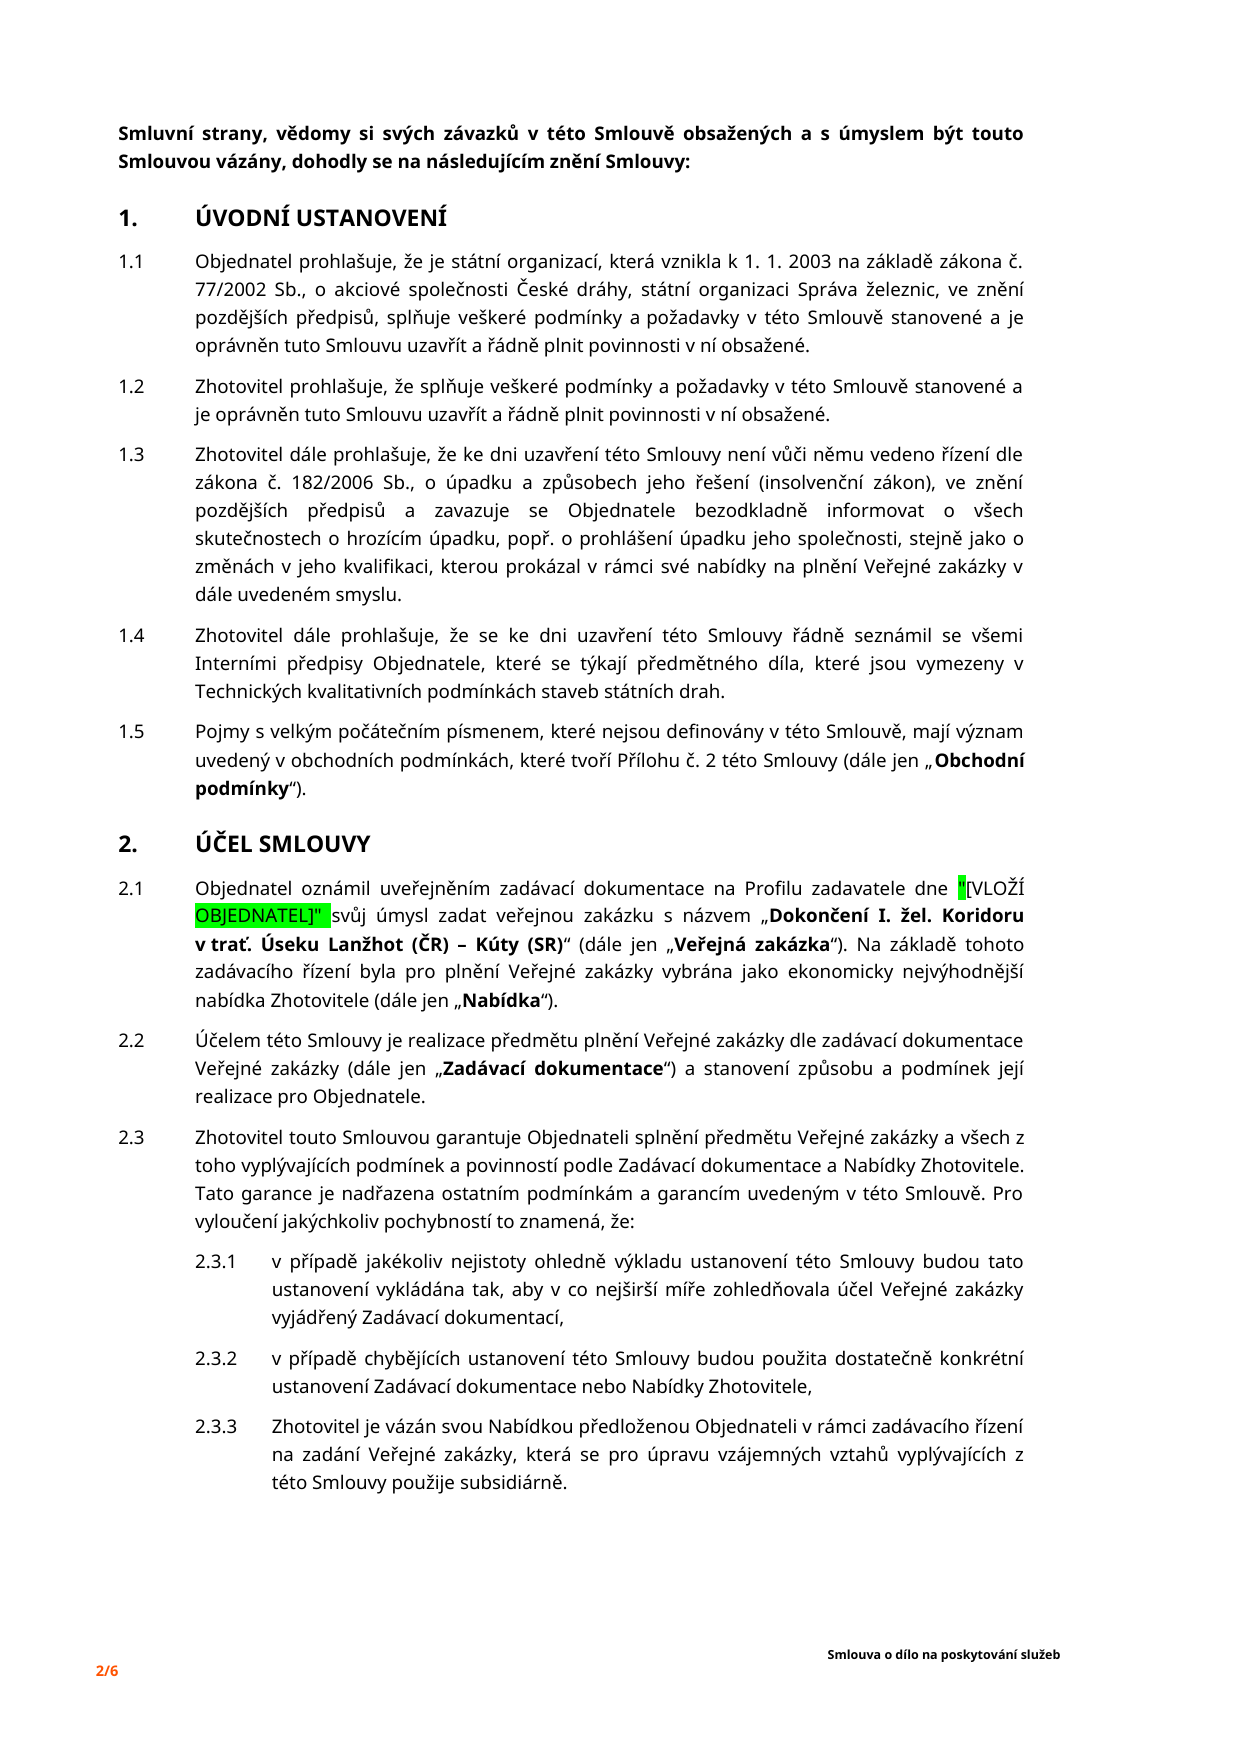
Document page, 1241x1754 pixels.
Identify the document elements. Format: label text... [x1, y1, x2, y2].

text Zhotovitel prohlašuje, že splňuje veškeré podmínky a požadavky v této Smlouvě stanovené a je oprávněn tuto Smlouvu uzavřít a řádně plnit povinnosti v ní obsažené. [118, 373, 1024, 427]
text v případě jakékoliv nejistoty ohledně výkladu ustanovení této Smlouvy budou tato ustanovení vykládána tak, aby v co nejširší míře zohledňovala účel Veřejné zakázky vyjádřený Zadávací dokumentací, [195, 1248, 1024, 1330]
text Pojmy s velkým počátečním písmenem, které nejsou definovány v této Smlouvě, mají význam uvedený v obchodních podmínkách, které tvoří Přílohu č. 2 této Smlouvy (dále jen „Obchodní podmínky“). [118, 719, 1024, 800]
text Smluvní strany, vědomy si svých závazků v této Smlouvě obsažených a s úmyslem být touto Smlouvou vázány, dohodly se na následujícím znění Smlouvy: [118, 121, 1024, 174]
text v případě chybějících ustanovení této Smlouvy budou použita dostatečně konkrétní ustanovení Zadávací dokumentace nebo Nabídky Zhotovitele, [195, 1345, 1024, 1399]
text Objednatel oznámil uveřejněním zadávací dokumentace na Profilu zadavatele dne svůj úmysl zadat veřejnou zakázku s názvem „Dokončení I. žel. Koridoru v trať. Úseku Lanžhot (ČR) – Kúty (SR)“ (dále jen „Veřejná zakázka“). Na základě tohoto zadávacího řízení byla pro plnění Veřejné zakázky vybrána jako ekonomicky nejvýhodnější nabídka Zhotovitele (dále jen „Nabídka“). [118, 875, 1024, 1012]
text Zhotovitel touto Smlouvou garantuje Objednateli splnění předmětu Veřejné zakázky a všech z toho vyplývajících podmínek a povinností podle Zadávací dokumentace a Nabídky Zhotovitele. Tato garance je nadřazena ostatním podmínkám a garancím uvedeným v této Smlouvě. Pro vyloučení jakýchkoliv pochybností to znamená, že: [118, 1124, 1024, 1233]
text Objednatel prohlašuje, že je státní organizací, která vznikla k 1. 1. 2003 na základě zákona č. 77/2002 Sb., o akciové společnosti České dráhy, státní organizaci Správa železnic, ve znění pozdějších předpisů, splňuje veškeré podmínky a požadavky v této Smlouvě stanovené a je oprávněn tuto Smlouvu uzavřít a řádně plnit povinnosti v ní obsažené. [118, 248, 1024, 358]
text Zhotovitel dále prohlašuje, že ke dni uzavření této Smlouvy není vůči němu vedeno řízení dle zákona č. 182/2006 Sb., o úpadku a způsobech jeho řešení (insolvenční zákon), ve znění pozdějších předpisů a zavazuje se Objednatele bezodkladně informovat o všech skutečnostech o hrozícím úpadku, popř. o prohlášení úpadku jeho společnosti, stejně jako o změnách v jeho kvalifikaci, kterou prokázal v rámci své nabídky na plnění Veřejné zakázky v dále uvedeném smyslu. [118, 442, 1024, 607]
text Účelem této Smlouvy je realizace předmětu plnění Veřejné zakázky dle zadávací dokumentace Veřejné zakázky (dále jen „Zadávací dokumentace“) a stanovení způsobu a podmínek její realizace pro Objednatele. [118, 1027, 1024, 1109]
text Zhotovitel dále prohlašuje, že se ke dni uzavření této Smlouvy řádně seznámil se všemi Interními předpisy Objednatele, které se týkají předmětného díla, které jsou vymezeny v Technických kvalitativních podmínkách staveb státních drah. [118, 622, 1024, 704]
text ÚČEL SMLOUVY [118, 828, 1024, 859]
text Zhotovitel je vázán svou Nabídkou předloženou Objednateli v rámci zadávacího řízení na zadání Veřejné zakázky, která se pro úpravu vzájemných vztahů vyplývajících z této Smlouvy použije subsidiárně. [195, 1414, 1024, 1495]
text ÚVODNÍ USTANOVENÍ [118, 202, 1024, 233]
